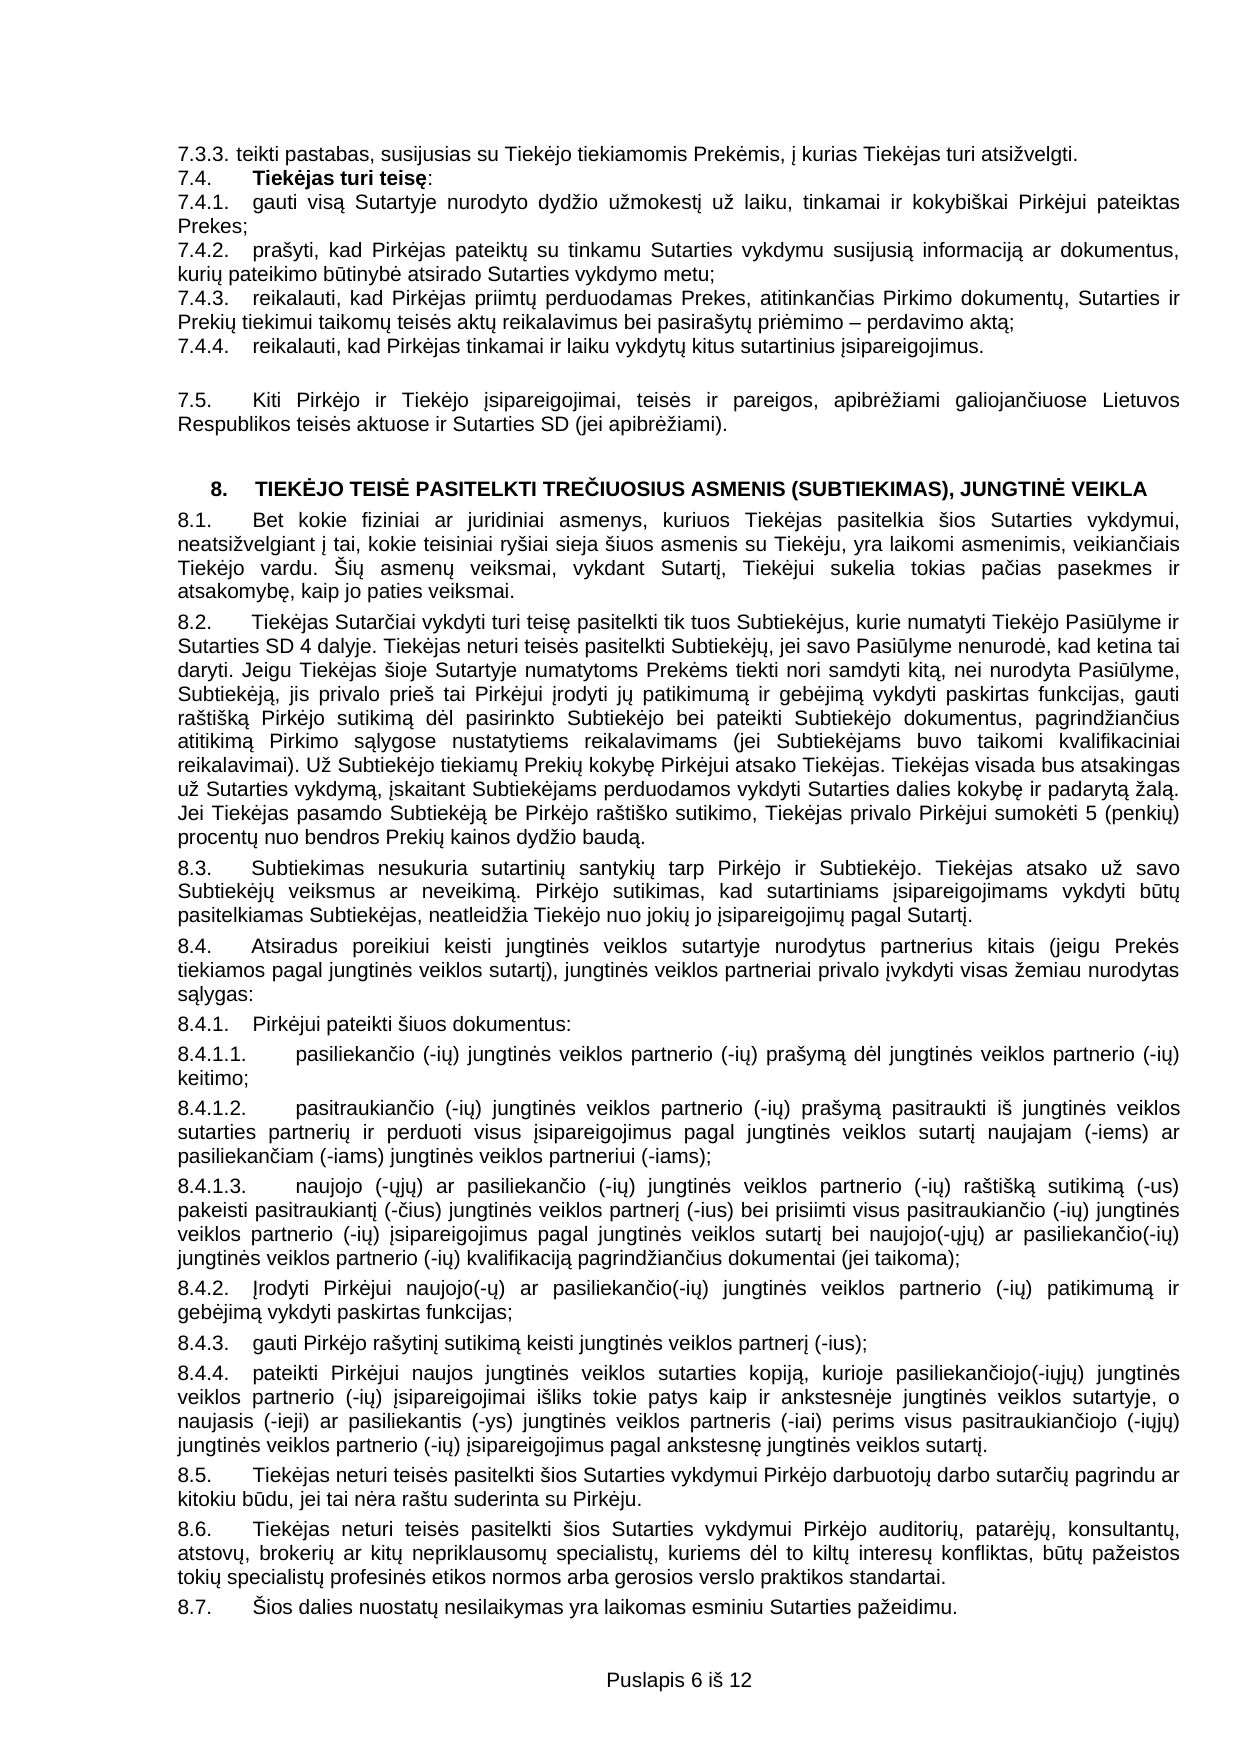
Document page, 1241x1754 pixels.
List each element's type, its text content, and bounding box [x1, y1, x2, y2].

list reikalauti, kad Pirkėjas tinkamai ir laiku vykdytų kitus sutartinius įsipareigojimus. [177, 334, 1181, 358]
list pateikti Pirkėjui naujos jungtinės veiklos sutarties kopiją, kurioje pasiliekančiojo(-iųjų) jungtinės veiklos partnerio (-ių) įsipareigojimai išliks tokie patys kaip ir ankstesnėje jungtinės veiklos sutartyje, o naujasis (-ieji) ar pasiliekantis (-ys) jungtinės veiklos partneris (-iai) perims visus pasitraukiančiojo (-iųjų) jungtinės veiklos partnerio (-ių) įsipareigojimus pagal ankstesnę jungtinės veiklos sutartį. [177, 1361, 1181, 1456]
list pasiliekančio (-ių) jungtinės veiklos partnerio (-ių) prašymą dėl jungtinės veiklos partnerio (-ių) keitimo; [177, 1042, 1181, 1090]
list Tiekėjas turi teisę: [177, 166, 1181, 190]
list Atsiradus poreikiui keisti jungtinės veiklos sutartyje nurodytus partnerius kitais (jeigu Prekės tiekiamos pagal jungtinės veiklos sutartį), jungtinės veiklos partneriai privalo įvykdyti visas žemiau nurodytas sąlygas: [177, 933, 1181, 1005]
list Šios dalies nuostatų nesilaikymas yra laikomas esminiu Sutarties pažeidimu. [177, 1595, 1181, 1619]
list pasitraukiančio (-ių) jungtinės veiklos partnerio (-ių) prašymą pasitraukti iš jungtinės veiklos sutarties partnerių ir perduoti visus įsipareigojimus pagal jungtinės veiklos sutartį naujajam (-iems) ar pasiliekančiam (-iams) jungtinės veiklos partneriui (-iams); [177, 1096, 1181, 1168]
list Kiti Pirkėjo ir Tiekėjo įsipareigojimai, teisės ir pareigos, apibrėžiami galiojančiuose Lietuvos Respublikos teisės aktuose ir Sutarties SD (jei apibrėžiami). [177, 388, 1181, 436]
list reikalauti, kad Pirkėjas priimtų perduodamas Prekes, atitinkančias Pirkimo dokumentų, Sutarties ir Prekių tiekimui taikomų teisės aktų reikalavimus bei pasirašytų priėmimo – perdavimo aktą; [177, 286, 1181, 334]
list Įrodyti Pirkėjui naujojo(-ų) ar pasiliekančio(-ių) jungtinės veiklos partnerio (-ių) patikimumą ir gebėjimą vykdyti paskirtas funkcijas; [177, 1276, 1181, 1324]
list Tiekėjas neturi teisės pasitelkti šios Sutarties vykdymui Pirkėjo darbuotojų darbo sutarčių pagrindu ar kitokiu būdu, jei tai nėra raštu suderinta su Pirkėju. [177, 1463, 1181, 1511]
list gauti visą Sutartyje nurodyto dydžio užmokestį už laiku, tinkamai ir kokybiškai Pirkėjui pateiktas Prekes; [177, 190, 1181, 238]
list Subtiekimas nesukuria sutartinių santykių tarp Pirkėjo ir Subtiekėjo. Tiekėjas atsako už savo Subtiekėjų veiksmus ar neveikimą. Pirkėjo sutikimas, kad sutartiniams įsipareigojimams vykdyti būtų pasitelkiamas Subtiekėjas, neatleidžia Tiekėjo nuo jokių jo įsipareigojimų pagal Sutartį. [177, 855, 1181, 927]
list Tiekėjas Sutarčiai vykdyti turi teisę pasitelkti tik tuos Subtiekėjus, kurie numatyti Tiekėjo Pasiūlyme ir Sutarties SD 4 dalyje. Tiekėjas neturi teisės pasitelkti Subtiekėjų, jei savo Pasiūlyme nenurodė, kad ketina tai daryti. Jeigu Tiekėjas šioje Sutartyje numatytoms Prekėms tiekti nori samdyti kitą, nei nurodyta Pasiūlyme, Subtiekėją, jis privalo prieš tai Pirkėjui įrodyti jų patikimumą ir gebėjimą vykdyti paskirtas funkcijas, gauti raštišką Pirkėjo sutikimą dėl pasirinkto Subtiekėjo bei pateikti Subtiekėjo dokumentus, pagrindžiančius atitikimą Pirkimo sąlygose nustatytiems reikalavimams (jei Subtiekėjams buvo taikomi kvalifikaciniai reikalavimai). Už Subtiekėjo tiekiamų Prekių kokybę Pirkėjui atsako Tiekėjas. Tiekėjas visada bus atsakingas už Sutarties vykdymą, įskaitant Subtiekėjams perduodamos vykdyti Sutarties dalies kokybę ir padarytą žalą. Jei Tiekėjas pasamdo Subtiekėją be Pirkėjo raštiško sutikimo, Tiekėjas privalo Pirkėjui sumokėti 5 (penkių) procentų nuo bendros Prekių kainos dydžio baudą. [177, 609, 1181, 849]
list Pirkėjui pateikti šiuos dokumentus: [177, 1012, 1181, 1036]
list gauti Pirkėjo rašytinį sutikimą keisti jungtinės veiklos partnerį (-ius); [177, 1330, 1181, 1354]
list TIEKĖJO TEISĖ PASITELKTI TREČIUOSIUS ASMENIS (SUBTIEKIMAS), JUNGTINĖ VEIKLA [177, 477, 1181, 501]
list prašyti, kad Pirkėjas pateiktų su tinkamu Sutarties vykdymu susijusią informaciją ar dokumentus, kurių pateikimo būtinybė atsirado Sutarties vykdymo metu; [177, 238, 1181, 286]
list naujojo (-ųjų) ar pasiliekančio (-ių) jungtinės veiklos partnerio (-ių) raštišką sutikimą (-us) pakeisti pasitraukiantį (-čius) jungtinės veiklos partnerį (-ius) bei prisiimti visus pasitraukiančio (-ių) jungtinės veiklos partnerio (-ių) įsipareigojimus pagal jungtinės veiklos sutartį bei naujojo(-ųjų) ar pasiliekančio(-ių) jungtinės veiklos partnerio (-ių) kvalifikaciją pagrindžiančius dokumentai (jei taikoma); [177, 1174, 1181, 1270]
list Bet kokie fiziniai ar juridiniai asmenys, kuriuos Tiekėjas pasitelkia šios Sutarties vykdymui, neatsižvelgiant į tai, kokie teisiniai ryšiai sieja šiuos asmenis su Tiekėju, yra laikomi asmenimis, veikiančiais Tiekėjo vardu. Šių asmenų veiksmai, vykdant Sutartį, Tiekėjui sukelia tokias pačias pasekmes ir atsakomybę, kaip jo paties veiksmai. [177, 507, 1181, 603]
list Tiekėjas neturi teisės pasitelkti šios Sutarties vykdymui Pirkėjo auditorių, patarėjų, konsultantų, atstovų, brokerių ar kitų nepriklausomų specialistų, kuriems dėl to kiltų interesų konfliktas, būtų pažeistos tokių specialistų profesinės etikos normos arba gerosios verslo praktikos standartai. [177, 1517, 1181, 1589]
list teikti pastabas, susijusias su Tiekėjo tiekiamomis Prekėmis, į kurias Tiekėjas turi atsižvelgti. [177, 142, 1181, 166]
